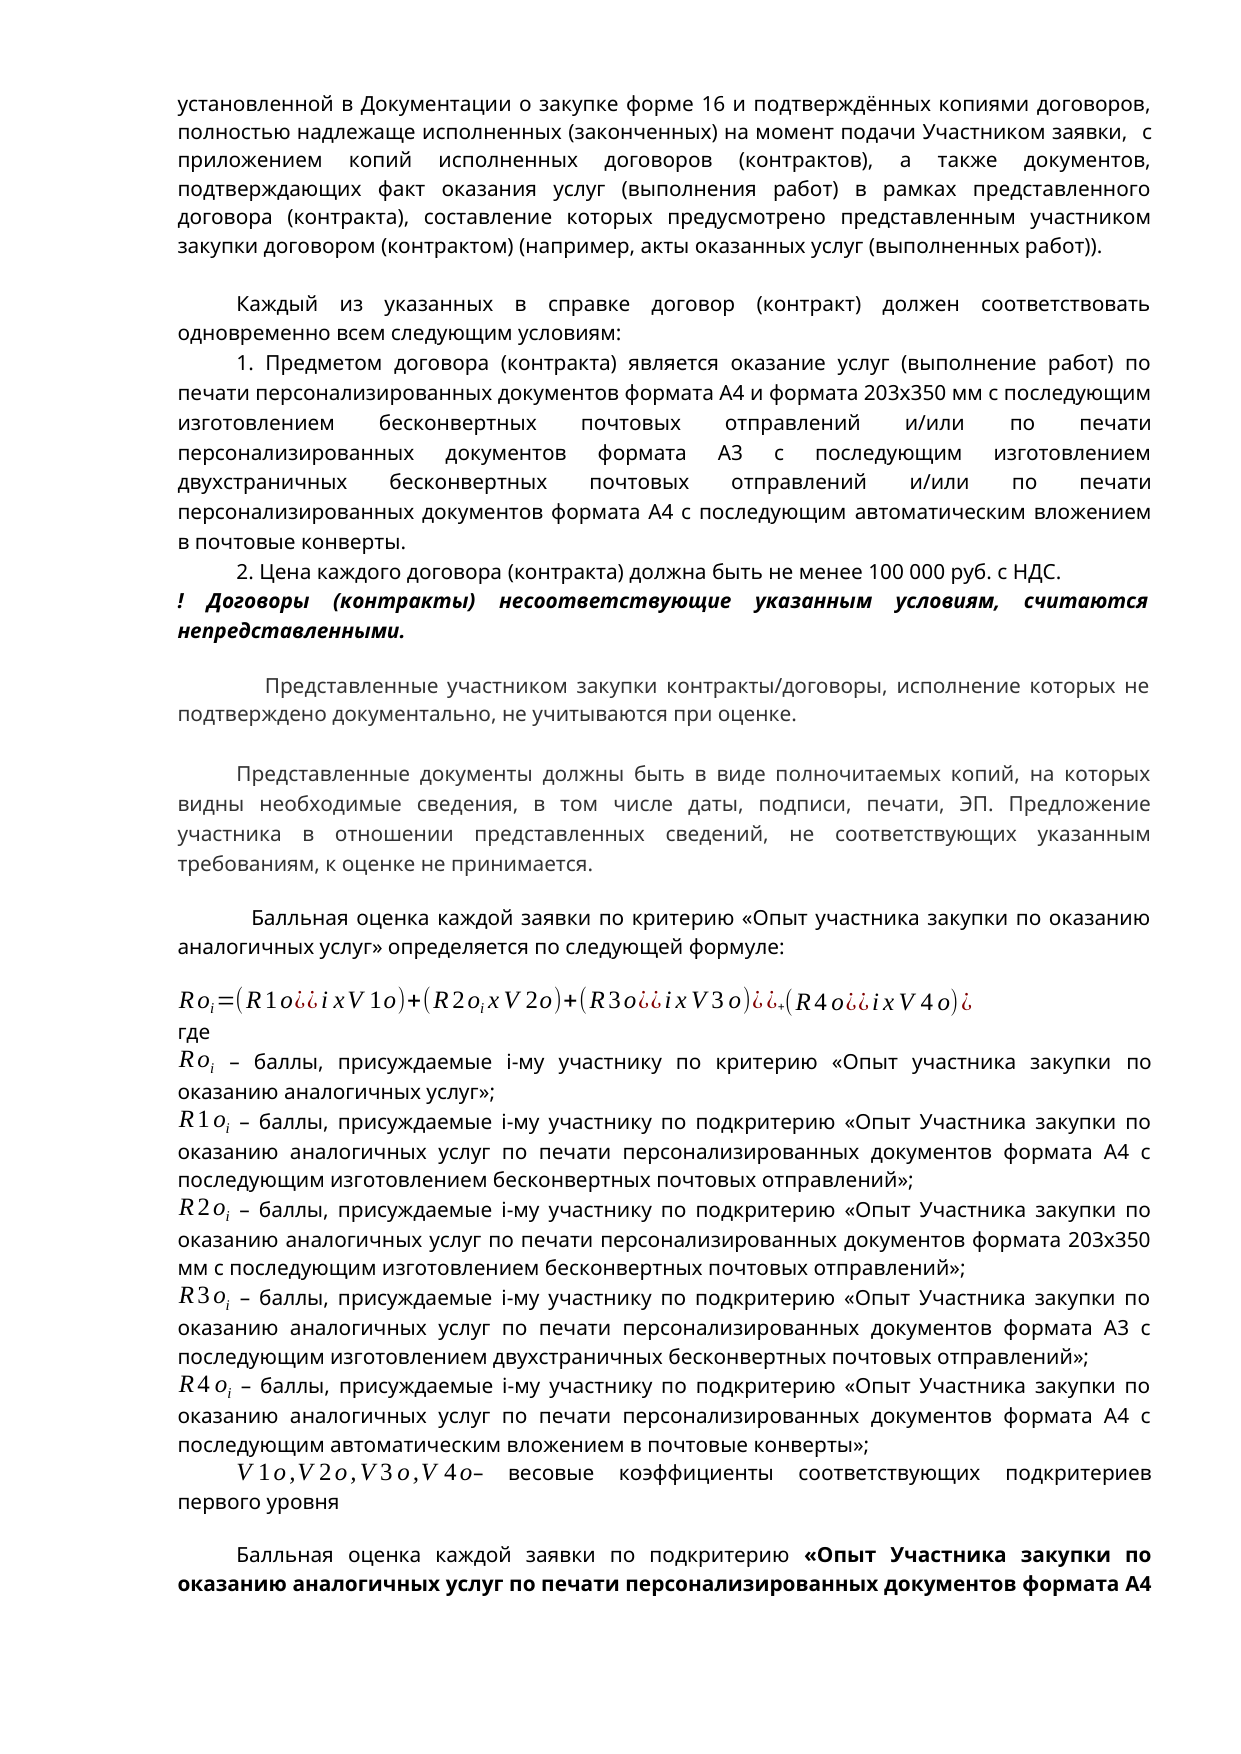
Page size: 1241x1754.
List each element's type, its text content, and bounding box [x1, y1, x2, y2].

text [177, 89, 1152, 259]
text Представленные участником закупки контракты/договоры, исполнение которых не подтверждено документально, не учитываются при оценке. [177, 671, 1152, 728]
text – баллы, присуждаемые i-му участнику по критерию «Опыт участника закупки по оказанию аналогичных услуг»; [177, 1046, 1152, 1106]
text – весовые коэффициенты соответствующих подкритериев первого уровня [177, 1458, 1152, 1515]
text – баллы, присуждаемые i-му участнику по подкритерию «Опыт Участника закупки по оказанию аналогичных услуг по печати персонализированных документов формата А3 с последующим изготовлением двухстраничных бесконвертных почтовых отправлений»; [177, 1282, 1152, 1370]
text Представленные документы должны быть в виде полночитаемых копий, на которых видны необходимые сведения, в том числе даты, подписи, печати, ЭП. Предложение участника в отношении представленных сведений, не соответствующих указанным требованиям, к оценке не принимается. [177, 759, 1152, 877]
text – баллы, присуждаемые i-му участнику по подкритерию «Опыт Участника закупки по оказанию аналогичных услуг по печати персонализированных документов формата А4 с последующим изготовлением бесконвертных почтовых отправлений»; [177, 1106, 1152, 1194]
text – баллы, присуждаемые i-му участнику по подкритерию «Опыт Участника закупки по оказанию аналогичных услуг по печати персонализированных документов формата 203х350 мм с последующим изготовлением бесконвертных почтовых отправлений»; [177, 1194, 1152, 1282]
text 1. Предметом договора (контракта) является оказание услуг (выполнение работ) по печати персонализированных документов формата А4 и формата 203х350 мм с последующим изготовлением бесконвертных почтовых отправлений и/или по печати персонализированных документов формата А3 с последующим изготовлением двухстраничных бесконвертных почтовых отправлений и/или по печати персонализированных документов формата А4 с последующим автоматическим вложением в почтовые конверты. [177, 348, 1152, 555]
text где [177, 1017, 1152, 1046]
text ! Договоры (контракты) несоответствующие указанным условиям, считаются непредставленными. [177, 587, 1152, 645]
text – баллы, присуждаемые i-му участнику по подкритерию «Опыт Участника закупки по оказанию аналогичных услуг по печати персонализированных документов формата А4 с последующим автоматическим вложением в почтовые конверты»; [177, 1370, 1152, 1458]
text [177, 1540, 1152, 1597]
text Каждый из указанных в справке договор (контракт) должен соответствовать одновременно всем следующим условиям: [177, 289, 1152, 347]
text 2. Цена каждого договора (контракта) должна быть не менее 100 000 руб. с НДС. [177, 557, 1152, 585]
text + [177, 985, 1152, 1017]
text Балльная оценка каждой заявки по критерию «Опыт участника закупки по оказанию аналогичных услуг» определяется по следующей формуле: [177, 903, 1152, 960]
